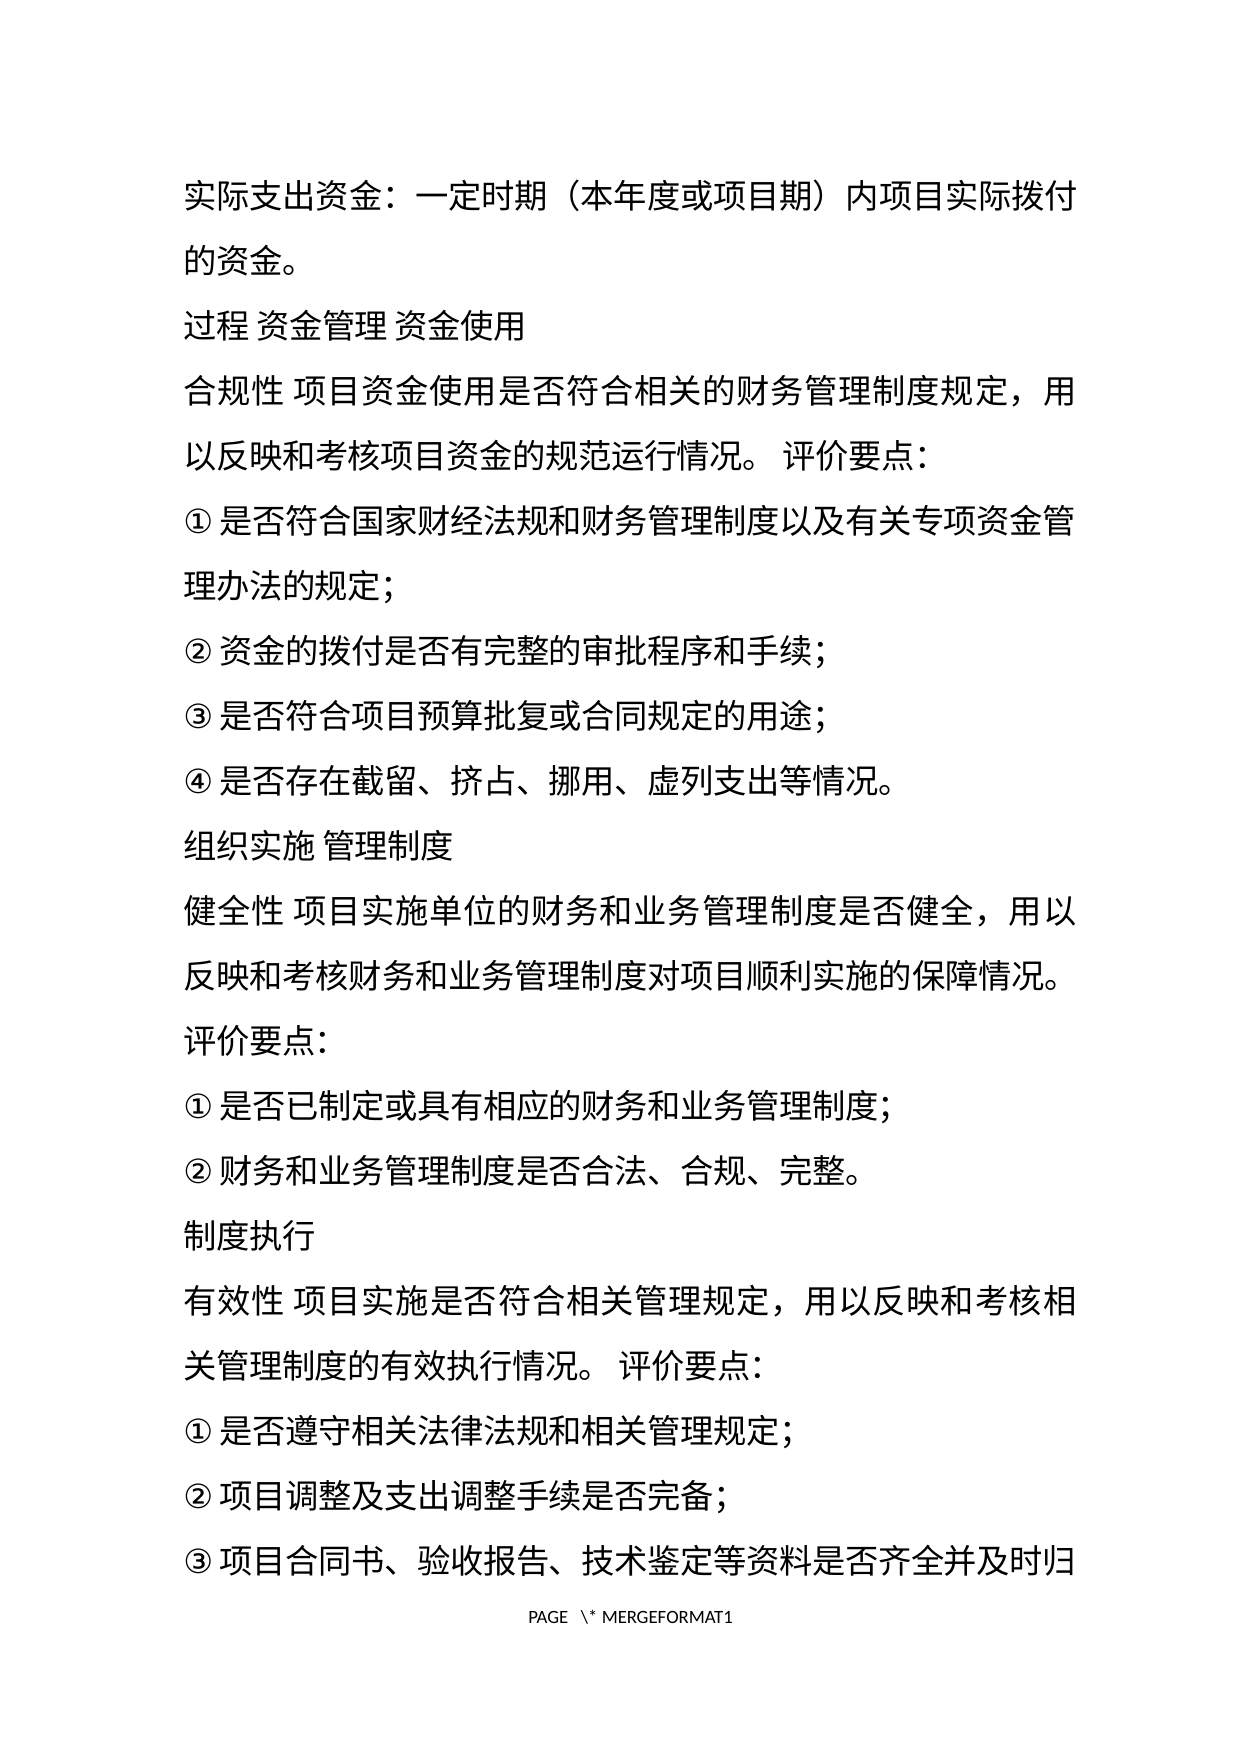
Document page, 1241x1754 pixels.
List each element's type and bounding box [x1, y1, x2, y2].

text [183, 162, 1078, 1592]
